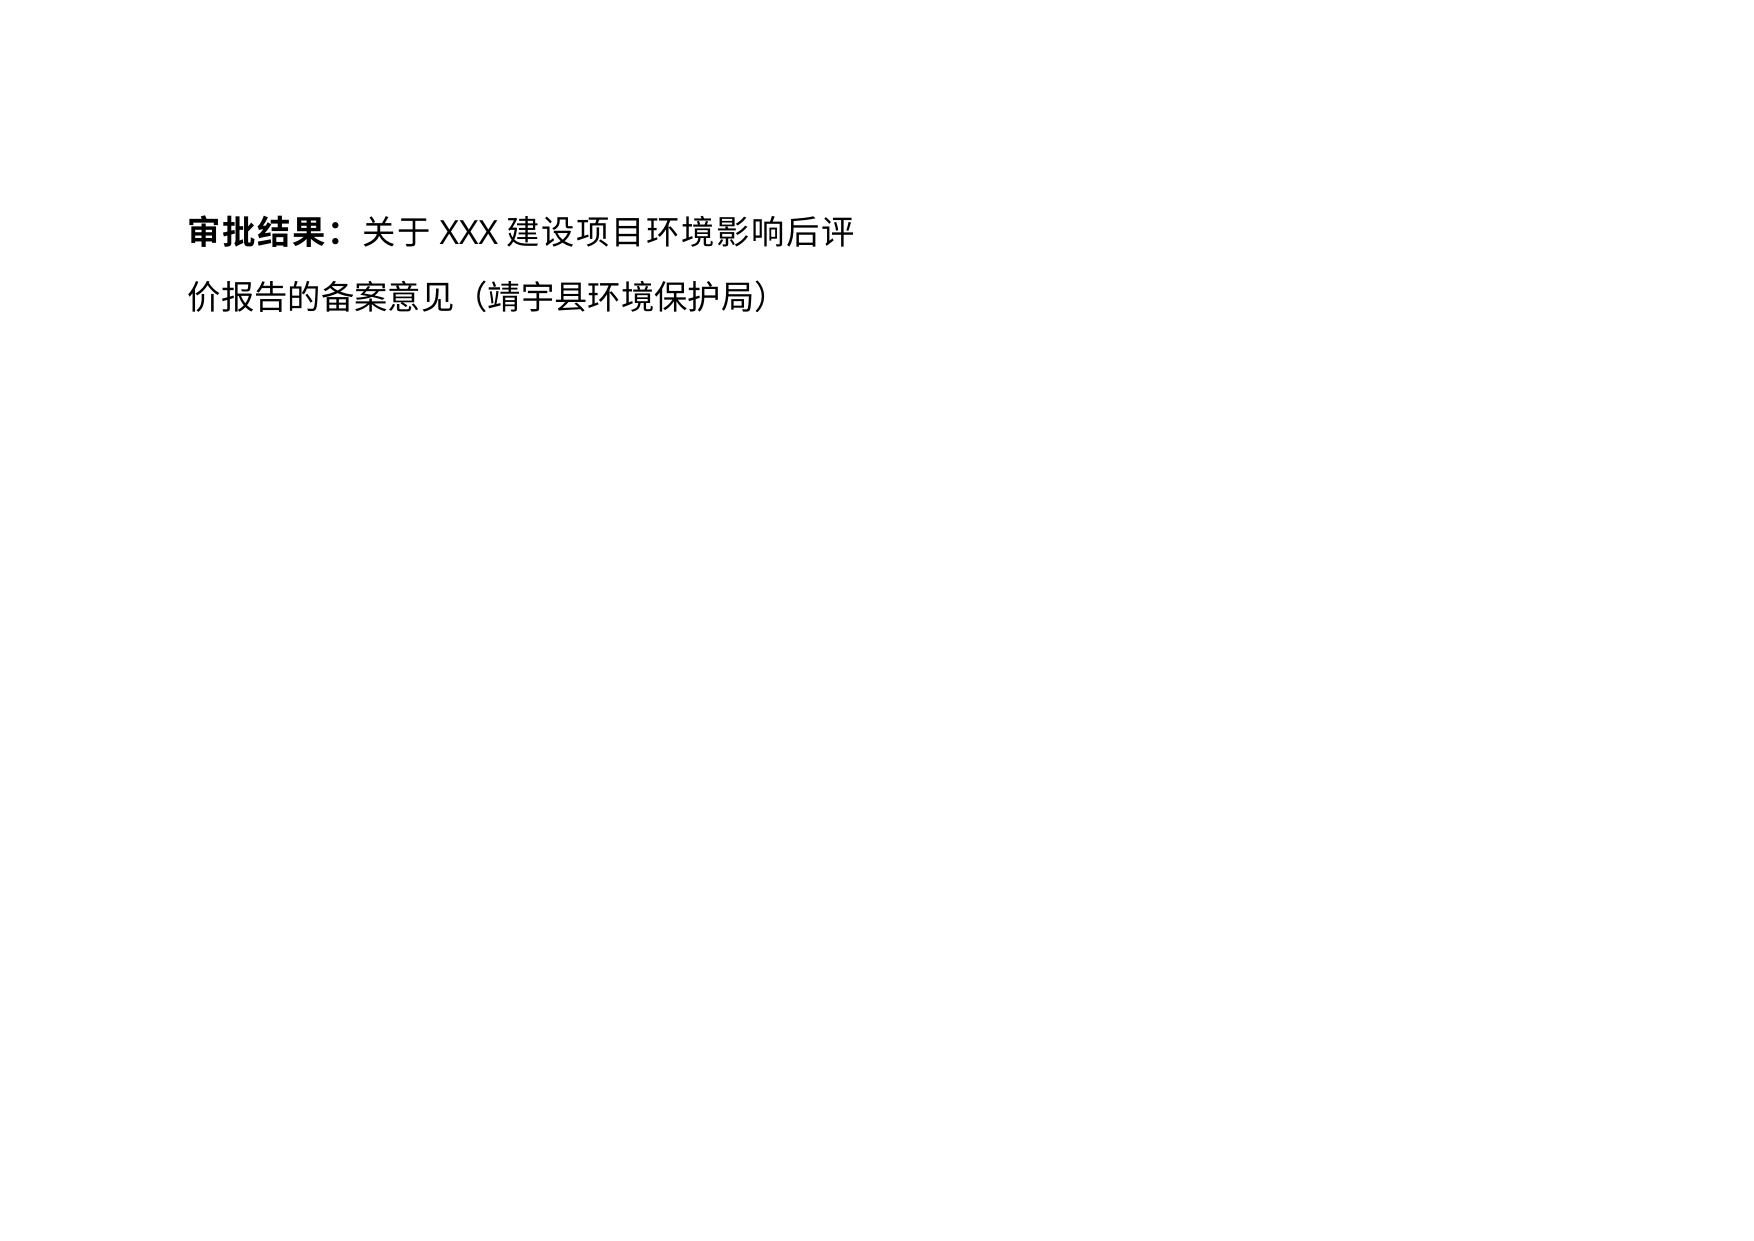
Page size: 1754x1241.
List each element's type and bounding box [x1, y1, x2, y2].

list [187, 198, 855, 328]
